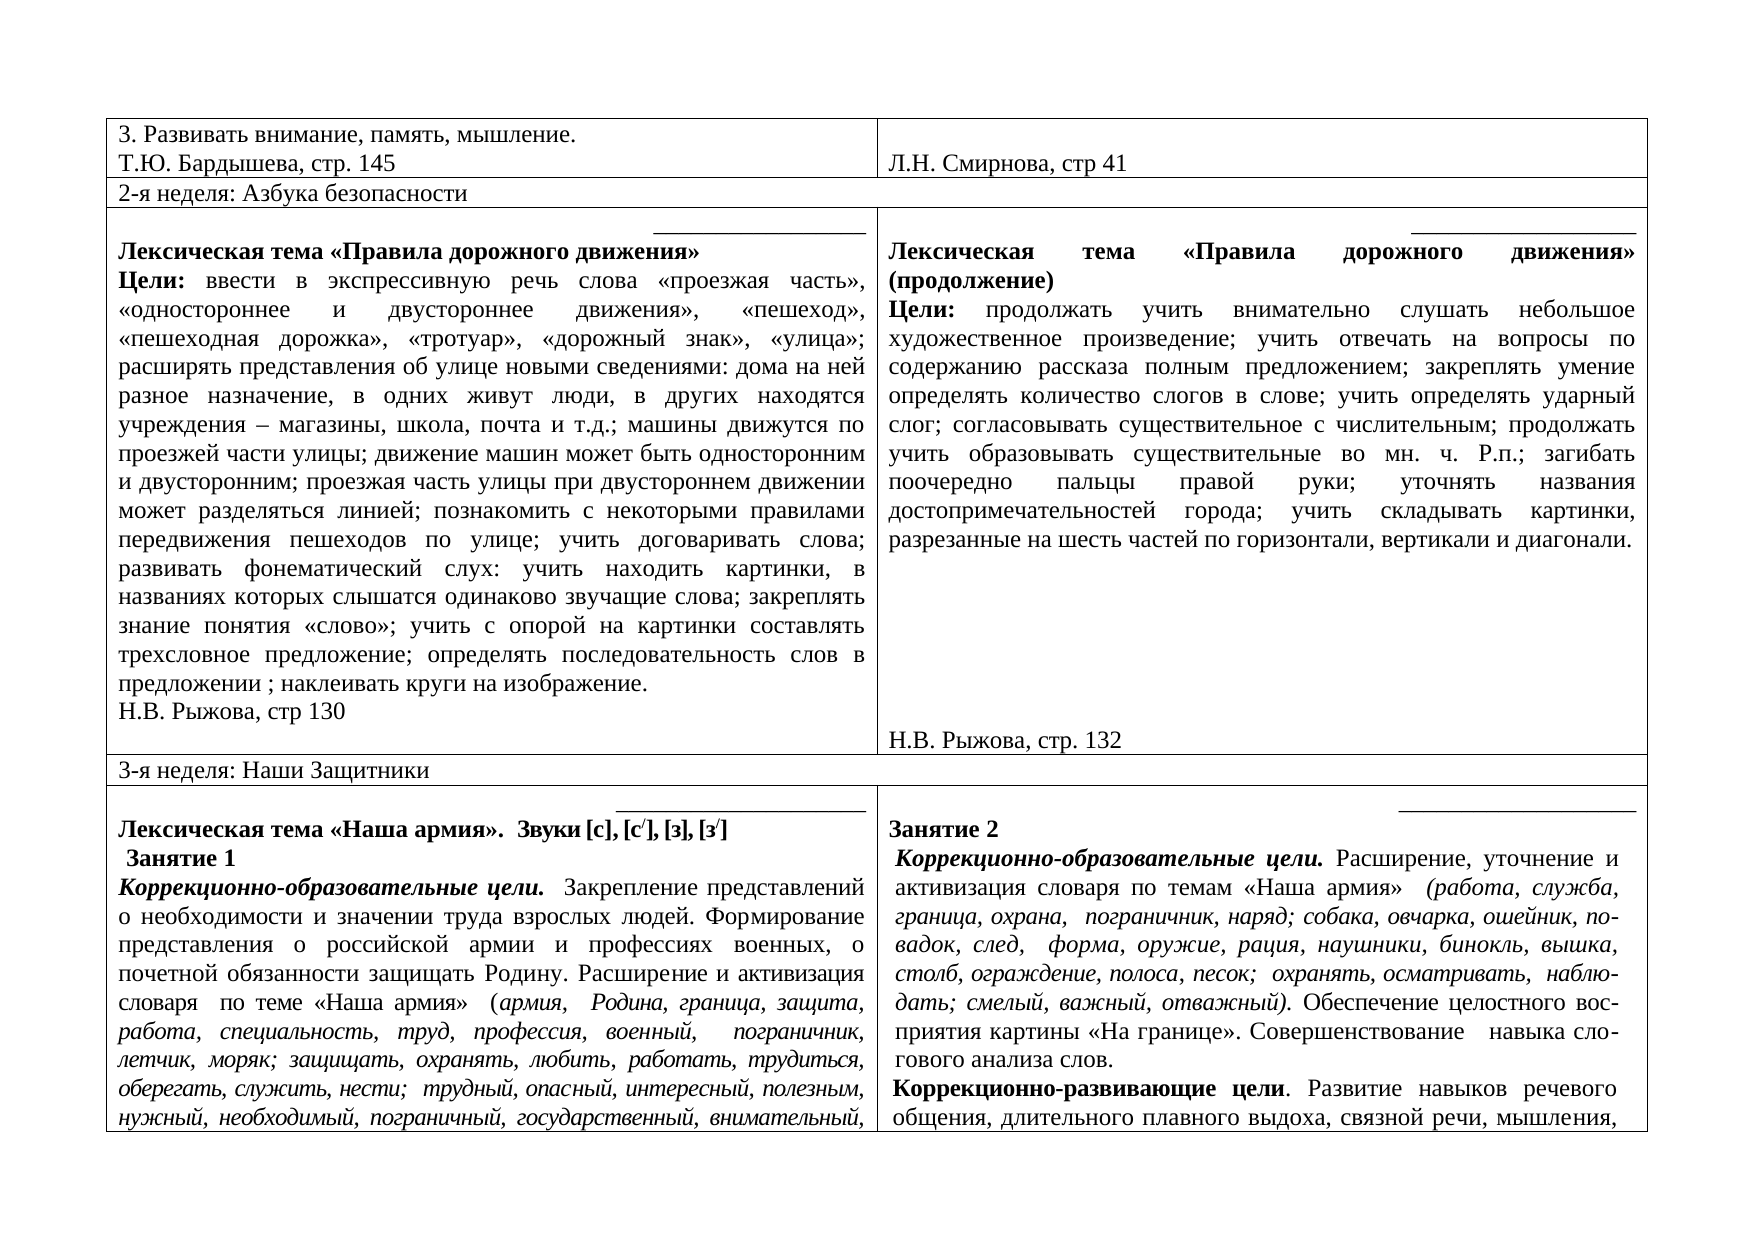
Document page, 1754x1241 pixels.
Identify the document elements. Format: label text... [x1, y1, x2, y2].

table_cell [107, 786, 877, 1131]
table_cell 2-я неделя: Азбука безопасности [107, 178, 1647, 207]
table_cell __________________ Лексическая тема «Правила дорожного движения» (продолжение) Цели: продолжать учить внимательно слушать небольшое художественное произведение; учить отвечать на вопросы по содержанию рассказа полным предложением; закреплять умение определять количество слогов в слове; учить определять ударный слог; согласовывать существительное с числительным; продолжать учить образовывать существительные во мн. ч. Р.п.; загибать поочередно пальцы правой руки; уточнять названия достопримечательностей города; учить складывать картинки, разрезанные на шесть частей по горизонтали, вертикали и диагонали. Н.В. Рыжова, стр. 132 [878, 208, 1647, 754]
table_cell 3-я неделя: Наши Защитники [107, 755, 1647, 785]
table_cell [878, 786, 1647, 1131]
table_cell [878, 119, 1647, 177]
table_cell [107, 119, 877, 177]
table_cell _________________ Лексическая тема «Правила дорожного движения» Цели: ввести в экспрессивную речь слова «проезжая часть», «одностороннее и двустороннее движения», «пешеход», «пешеходная дорожка», «тротуар», «дорожный знак», «улица»; расширять представления об улице новыми сведениями: дома на ней разное назначение, в одних живут люди, в других находятся учреждения – магазины, школа, почта и т.д.; машины движутся по проезжей части улицы; движение машин может быть односторонним и двусторонним; проезжая часть улицы при двустороннем движении может разделяться линией; познакомить с некоторыми правилами передвижения пешеходов по улице; учить договаривать слова; развивать фонематический слух: учить находить картинки, в названиях которых слышатся одинаково звучащие слова; закреплять знание понятия «слово»; учить с опорой на картинки составлять трехсловное предложение; определять последовательность слов в предложении ; наклеивать круги на изображение. Н.В. Рыжова, стр 130 [107, 208, 877, 754]
